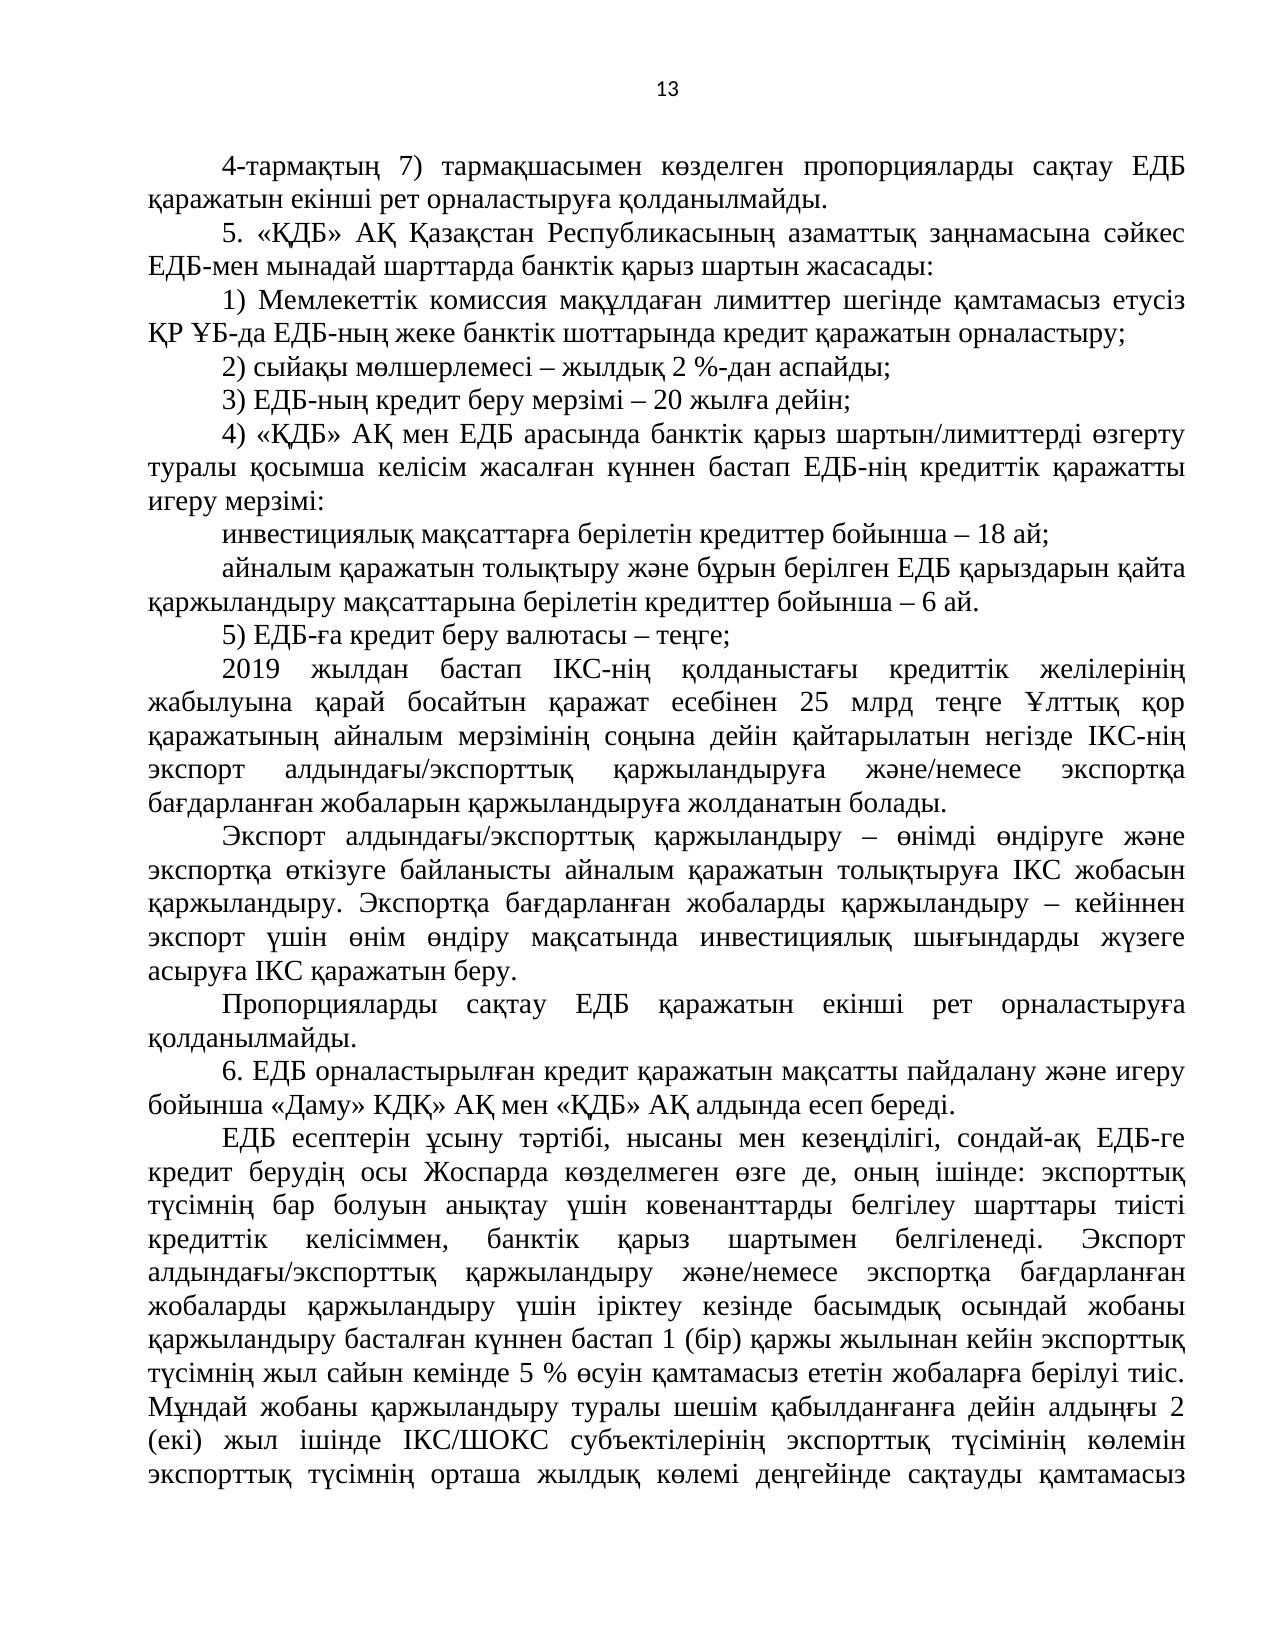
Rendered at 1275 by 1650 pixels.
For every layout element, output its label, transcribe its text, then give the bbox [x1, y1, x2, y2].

text Пропорцияларды сақтау ЕДБ қаражатын екінші рет орналастыруға қолданылмайды. [148, 986, 1186, 1053]
text 4-тармақтың 7) тармақшасымен көзделген пропорцияларды сақтау ЕДБ қаражатын екінші рет орналастыруға қолданылмайды. [148, 148, 1186, 215]
text 4) «ҚДБ» АҚ мен ЕДБ арасында банктік қарыз шартын/лимиттерді өзгерту туралы қосымша келісім жасалған күннен бастап ЕДБ-нің кредиттік қаражатты игеру мерзімі: [148, 416, 1186, 517]
text 1) Мемлекеттік комиссия мақұлдаған лимиттер шегінде қамтамасыз етусіз ҚР ҰБ-да ЕДБ-ның жеке банктік шоттарында кредит қаражатын орналастыру; [148, 282, 1186, 349]
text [148, 1120, 1186, 1489]
text айналым қаражатын толықтыру және бұрын берілген ЕДБ қарыздарын қайта қаржыландыру мақсаттарына берілетін кредиттер бойынша – 6 ай. [148, 550, 1186, 617]
text 2019 жылдан бастап ІКС-нің қолданыстағы кредиттік желілерінің жабылуына қарай босайтын қаражат есебінен 25 млрд теңге Ұлттық қор қаражатының айналым мерзімінің соңына дейін қайтарылатын негізде ІКС-нің экспорт алдындағы/экспорттық қаржыландыруға және/немесе экспортқа бағдарланған жобаларын қаржыландыруға жолданатын болады. [148, 651, 1186, 818]
text 5. «ҚДБ» АҚ Қазақстан Республикасының азаматтық заңнамасына сәйкес ЕДБ-мен мынадай шарттарда банктік қарыз шартын жасасады: [148, 215, 1186, 282]
text 6. ЕДБ орналастырылған кредит қаражатын мақсатты пайдалану және игеру бойынша «Даму» КДҚ» АҚ мен «ҚДБ» АҚ алдында есеп береді. [148, 1053, 1186, 1120]
text инвестициялық мақсаттарға берілетін кредиттер бойынша – 18 ай; [148, 517, 1186, 550]
text 5) ЕДБ-ға кредит беру валютасы – теңге; [148, 617, 1186, 651]
text 3) ЕДБ-ның кредит беру мерзімі – 20 жылға дейін; [148, 382, 1186, 416]
text Экспорт алдындағы/экспорттық қаржыландыру – өнімді өндіруге және экспортқа өткізуге байланысты айналым қаражатын толықтыруға ІКС жобасын қаржыландыру. Экспортқа бағдарланған жобаларды қаржыландыру – кейіннен экспорт үшін өнім өндіру мақсатында инвестициялық шығындарды жүзеге асыруға ІКС қаражатын беру. [148, 818, 1186, 986]
text 2) сыйақы мөлшерлемесі – жылдық 2 %-дан аспайды; [148, 349, 1186, 382]
